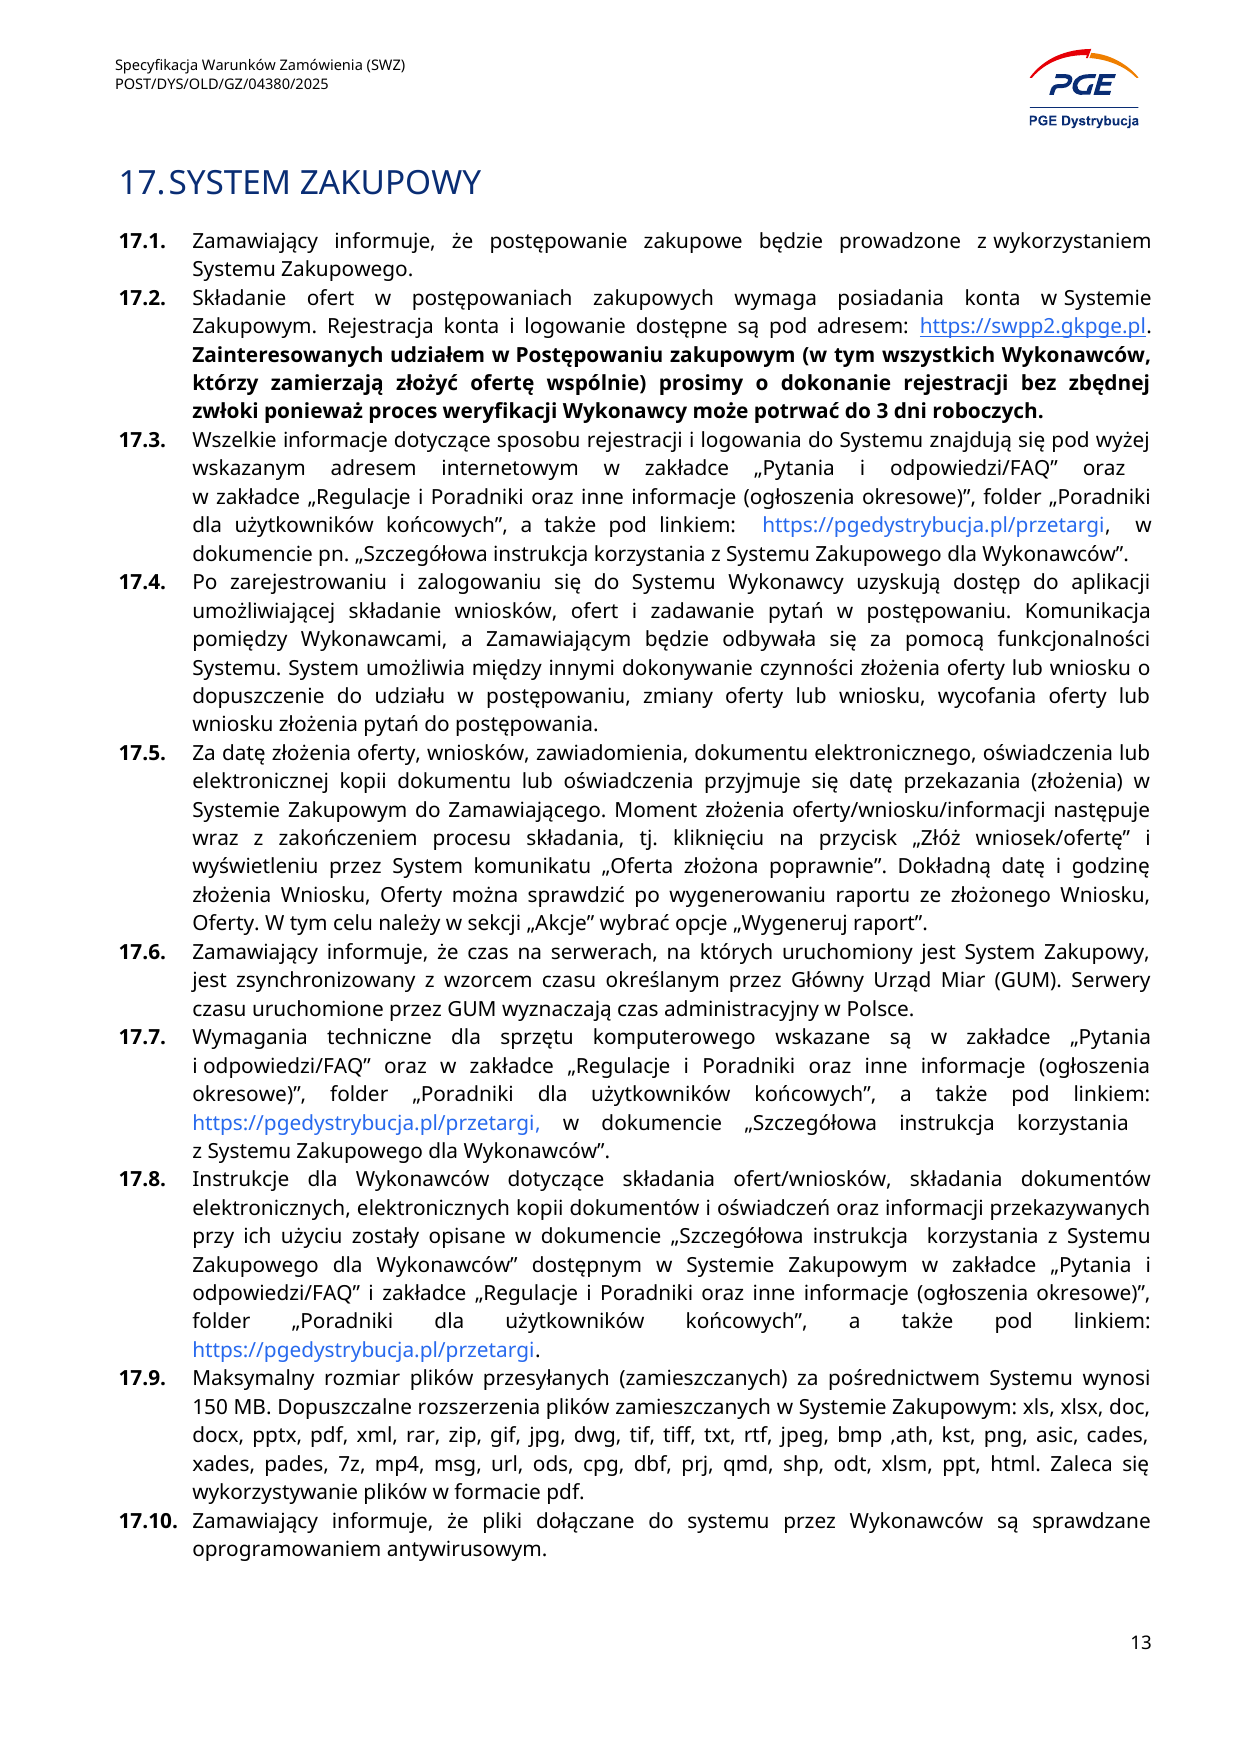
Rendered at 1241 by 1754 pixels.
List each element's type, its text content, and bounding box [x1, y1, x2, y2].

subtitle SYSTEM ZAKUPOWY [118, 159, 1152, 204]
list Zamawiający informuje, że czas na serwerach, na których uruchomiony jest System Zakupowy, jest zsynchronizowany z wzorcem czasu określanym przez Główny Urząd Miar (GUM). Serwery czasu uruchomione przez GUM wyznaczają czas administracyjny w Polsce. [118, 937, 1152, 1022]
list Za datę złożenia oferty, wniosków, zawiadomienia, dokumentu elektronicznego, oświadczenia lub elektronicznej kopii dokumentu lub oświadczenia przyjmuje się datę przekazania (złożenia) w Systemie Zakupowym do Zamawiającego. Moment złożenia oferty/wniosku/informacji następuje wraz z zakończeniem procesu składania, tj. kliknięciu na przycisk „Złóż wniosek/ofertę” i wyświetleniu przez System komunikatu „Oferta złożona poprawnie”. Dokładną datę i godzinę złożenia Wniosku, Oferty można sprawdzić po wygenerowaniu raportu ze złożonego Wniosku, Oferty. W tym celu należy w sekcji „Akcje” wybrać opcje „Wygeneruj raport”. [118, 738, 1152, 937]
list Wymagania techniczne dla sprzętu komputerowego wskazane są w zakładce „Pytania i odpowiedzi/FAQ” oraz w zakładce „Regulacje i Poradniki oraz inne informacje (ogłoszenia okresowe)”, folder „Poradniki dla użytkowników końcowych”, a także pod linkiem: https://pgedystrybucja.pl/przetargi, w dokumencie „Szczegółowa instrukcja korzystania z Systemu Zakupowego dla Wykonawców”. [118, 1022, 1152, 1164]
list Składanie ofert w postępowaniach zakupowych wymaga posiadania konta w Systemie Zakupowym. Rejestracja konta i logowanie dostępne są pod adresem: https://swpp2.gkpge.pl. Zainteresowanych udziałem w Postępowaniu zakupowym (w tym wszystkich Wykonawców, którzy zamierzają złożyć ofertę wspólnie) prosimy o dokonanie rejestracji bez zbędnej zwłoki ponieważ proces weryfikacji Wykonawcy może potrwać do 3 dni roboczych. [118, 283, 1152, 425]
list Instrukcje dla Wykonawców dotyczące składania ofert/wniosków, składania dokumentów elektronicznych, elektronicznych kopii dokumentów i oświadczeń oraz informacji przekazywanych przy ich użyciu zostały opisane w dokumencie „Szczegółowa instrukcja korzystania z Systemu Zakupowego dla Wykonawców” dostępnym w Systemie Zakupowym w zakładce „Pytania i odpowiedzi/FAQ” i zakładce „Regulacje i Poradniki oraz inne informacje (ogłoszenia okresowe)”, folder „Poradniki dla użytkowników końcowych”, a także pod linkiem: https://pgedystrybucja.pl/przetargi. [118, 1164, 1152, 1363]
list Zamawiający informuje, że pliki dołączane do systemu przez Wykonawców są sprawdzane oprogramowaniem antywirusowym. [118, 1506, 1152, 1563]
list Po zarejestrowaniu i zalogowaniu się do Systemu Wykonawcy uzyskują dostęp do aplikacji umożliwiającej składanie wniosków, ofert i zadawanie pytań w postępowaniu. Komunikacja pomiędzy Wykonawcami, a Zamawiającym będzie odbywała się za pomocą funkcjonalności Systemu. System umożliwia między innymi dokonywanie czynności złożenia oferty lub wniosku o dopuszczenie do udziału w postępowaniu, zmiany oferty lub wniosku, wycofania oferty lub wniosku złożenia pytań do postępowania. [118, 567, 1152, 738]
list Wszelkie informacje dotyczące sposobu rejestracji i logowania do Systemu znajdują się pod wyżej wskazanym adresem internetowym w zakładce „Pytania i odpowiedzi/FAQ” oraz w zakładce „Regulacje i Poradniki oraz inne informacje (ogłoszenia okresowe)”, folder „Poradniki dla użytkowników końcowych”, a także pod linkiem: https://pgedystrybucja.pl/przetargi, w dokumencie pn. „Szczegółowa instrukcja korzystania z Systemu Zakupowego dla Wykonawców”. [118, 425, 1152, 567]
list Maksymalny rozmiar plików przesyłanych (zamieszczanych) za pośrednictwem Systemu wynosi 150 MB. Dopuszczalne rozszerzenia plików zamieszczanych w Systemie Zakupowym: xls, xlsx, doc, docx, pptx, pdf, xml, rar, zip, gif, jpg, dwg, tif, tiff, txt, rtf, jpeg, bmp ,ath, kst, png, asic, cades, xades, pades, 7z, mp4, msg, url, ods, cpg, dbf, prj, qmd, shp, odt, xlsm, ppt, html. Zaleca się wykorzystywanie plików w formacie pdf. [118, 1363, 1152, 1506]
list Zamawiający informuje, że postępowanie zakupowe będzie prowadzone z wykorzystaniem Systemu Zakupowego. [118, 226, 1152, 283]
